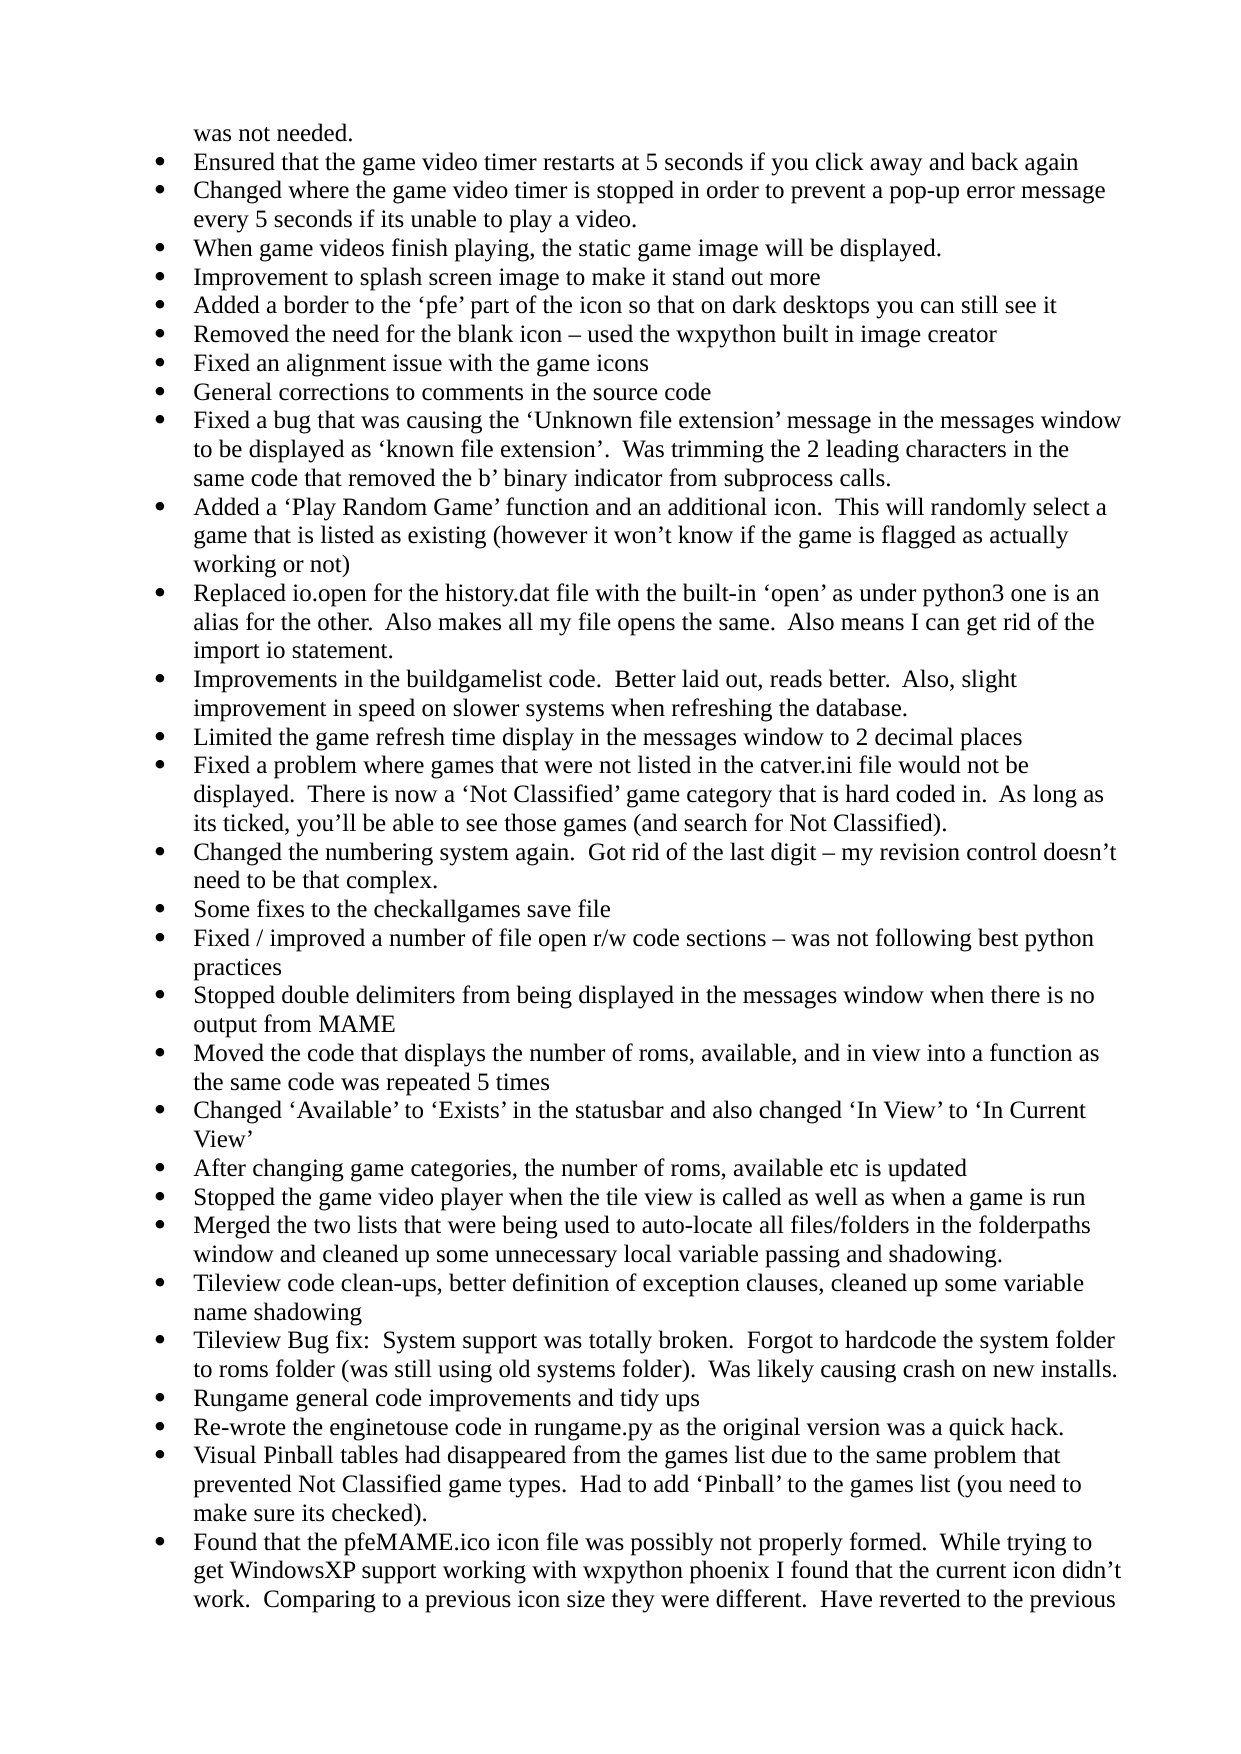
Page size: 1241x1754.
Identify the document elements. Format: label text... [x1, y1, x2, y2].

list Tileview Bug fix: System support was totally broken. Forgot to hardcode the system folder to roms folder (was still using old systems folder). Was likely causing crash on new installs. [156, 1326, 1122, 1383]
list Changed where the game video timer is stopped in order to prevent a pop-up error message every 5 seconds if its unable to play a video. [156, 176, 1122, 233]
list Changed ‘Available’ to ‘Exists’ in the statusbar and also changed ‘In View’ to ‘In Current View’ [156, 1096, 1122, 1153]
list Ensured that the game video timer restarts at 5 seconds if you click away and back again [156, 147, 1122, 176]
list Improvements in the buildgamelist code. Better laid out, reads better. Also, slight improvement in speed on slower systems when refreshing the database. [156, 664, 1122, 722]
list Some fixes to the checkallgames save file [156, 894, 1122, 923]
list Removed the need for the blank icon – used the wxpython built in image creator [156, 319, 1122, 348]
list When game videos finish playing, the static game image will be displayed. [156, 233, 1122, 262]
list Visual Pinball tables had disappeared from the games list due to the same problem that prevented Not Classified game types. Had to add ‘Pinball’ to the games list (you need to make sure its checked). [156, 1441, 1122, 1527]
list Rungame general code improvements and tidy ups [156, 1383, 1122, 1412]
list General corrections to comments in the source code [156, 377, 1122, 406]
list Stopped double delimiters from being displayed in the messages window when there is no output from MAME [156, 981, 1122, 1038]
list Added a border to the ‘pfe’ part of the icon so that on dark desktops you can still see it [156, 291, 1122, 319]
list Improvement to splash screen image to make it stand out more [156, 262, 1122, 291]
list Re-wrote the enginetouse code in rungame.py as the original version was a quick hack. [156, 1412, 1122, 1441]
list Merged the two lists that were being used to auto-locate all files/folders in the folderpaths window and cleaned up some unnecessary local variable passing and shadowing. [156, 1211, 1122, 1268]
list Replaced io.open for the history.dat file with the built-in ‘open’ as under python3 one is an alias for the other. Also makes all my file opens the same. Also means I can get rid of the import io statement. [156, 578, 1122, 664]
list Changed the numbering system again. Got rid of the last digit – my revision control doesn’t need to be that complex. [156, 837, 1122, 894]
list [156, 118, 1122, 147]
list Moved the code that displays the number of roms, available, and in view into a function as the same code was repeated 5 times [156, 1038, 1122, 1096]
list Stopped the game video player when the tile view is called as well as when a game is run [156, 1182, 1122, 1211]
list After changing game categories, the number of roms, available etc is updated [156, 1153, 1122, 1182]
list Fixed an alignment issue with the game icons [156, 348, 1122, 377]
list Fixed a bug that was causing the ‘Unknown file extension’ message in the messages window to be displayed as ‘known file extension’. Was trimming the 2 leading characters in the same code that removed the b’ binary indicator from subprocess calls. [156, 406, 1122, 492]
list Tileview code clean-ups, better definition of exception clauses, cleaned up some variable name shadowing [156, 1268, 1122, 1326]
list Fixed / improved a number of file open r/w code sections – was not following best python practices [156, 923, 1122, 981]
list Fixed a problem where games that were not listed in the catver.ini file would not be displayed. There is now a ‘Not Classified’ game category that is hard coded in. As long as its ticked, you’ll be able to see those games (and search for Not Classified). [156, 751, 1122, 837]
list Limited the game refresh time display in the messages window to 2 decimal places [156, 722, 1122, 751]
list Added a ‘Play Random Game’ function and an additional icon. This will randomly select a game that is listed as existing (however it won’t know if the game is flagged as actually working or not) [156, 492, 1122, 578]
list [156, 1527, 1122, 1613]
